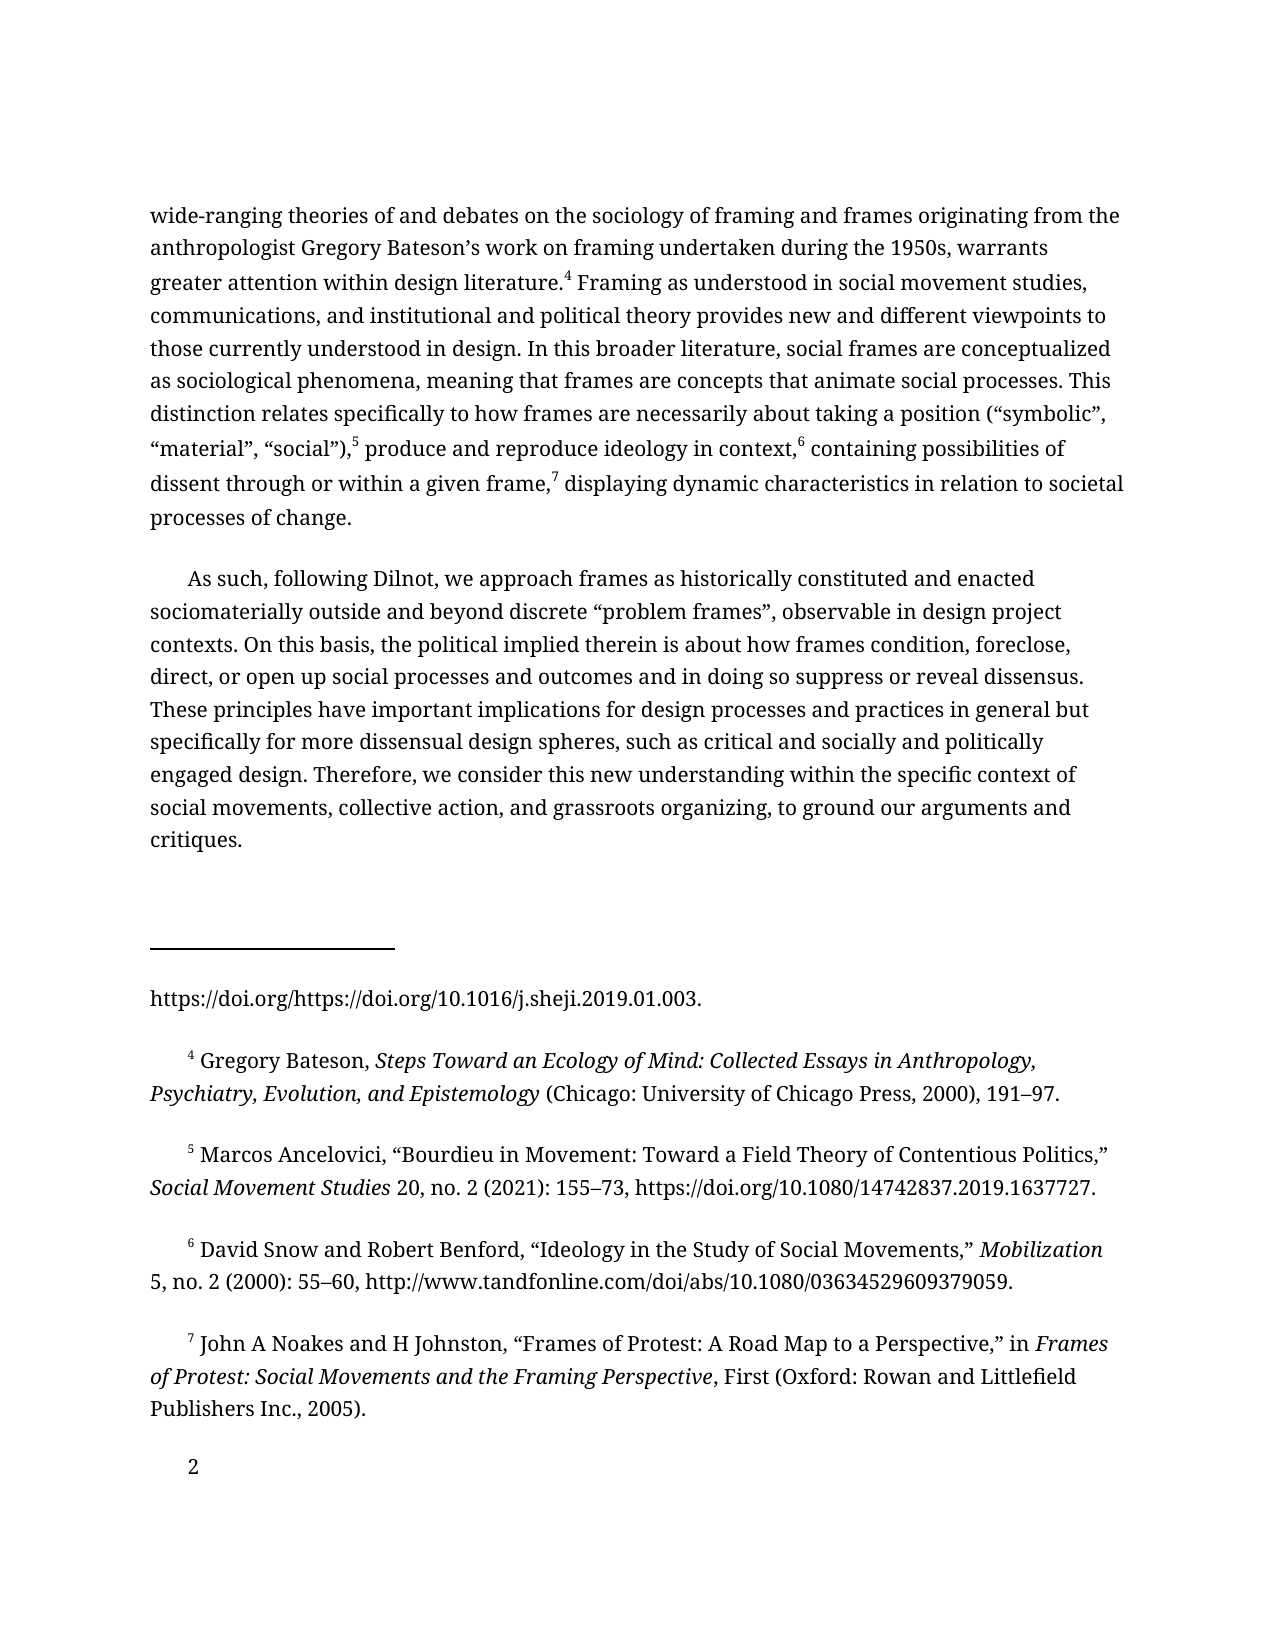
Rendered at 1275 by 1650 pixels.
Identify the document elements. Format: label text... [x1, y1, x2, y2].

text As such, following Dilnot, we approach frames as historically constituted and enacted sociomaterially outside and beyond discrete “problem frames”, observable in design project contexts. On this basis, the political implied therein is about how frames condition, foreclose, direct, or open up social processes and outcomes and in doing so suppress or reveal dissensus. These principles have important implications for design processes and practices in general but specifically for more dissensual design spheres, such as critical and socially and politically engaged design. Therefore, we consider this new understanding within the specific context of social movements, collective action, and grassroots organizing, to ground our arguments and critiques. [150, 564, 1125, 854]
text At the same time, framing has become a foundational concept in design theory and the impact and contribution of scholarly work on this topic on the design field cannot be understated. This body of work emerges from interpretivist and phenomenological epistemological positions, building on planning literature, and a key proposition is that it argues for the superior abilities of the designer and their skills to problem-solve and indeed “problem-frame.” At the same time, wide-ranging theories of and debates on the sociology of framing and frames originating from the anthropologist Gregory Bateson’s work on framing undertaken during the 1950s, warrants greater attention within design literature. Framing as understood in social movement studies, communications, and institutional and political theory provides new and different viewpoints to those currently understood in design. In this broader literature, social frames are conceptualized as sociological phenomena, meaning that frames are concepts that animate social processes. This distinction relates specifically to how frames are necessarily about taking a position (“symbolic”, “material”, “social”), produce and reproduce ideology in context, containing possibilities of dissent through or within a given frame, displaying dynamic characteristics in relation to societal processes of change. [150, 201, 1125, 531]
